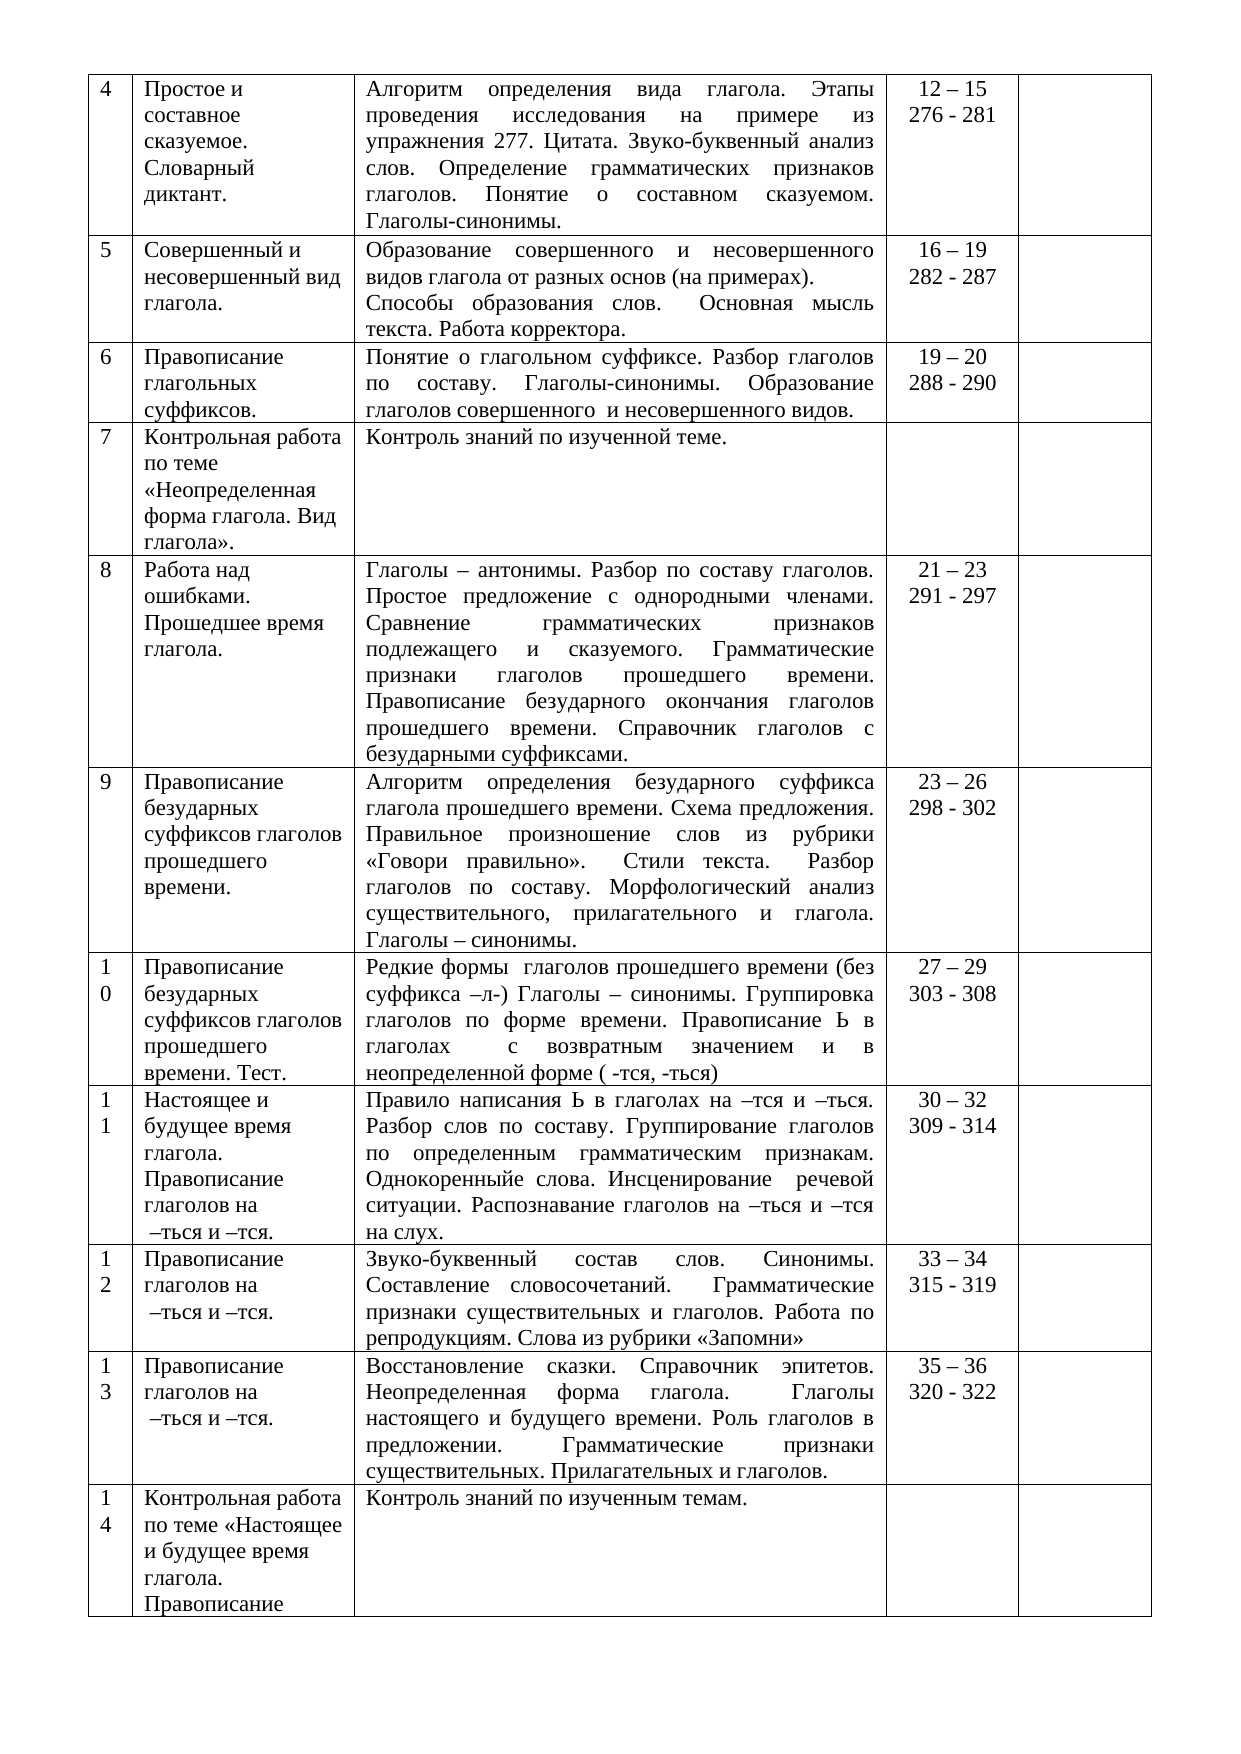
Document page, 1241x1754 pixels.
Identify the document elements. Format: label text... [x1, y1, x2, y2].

table_cell 19 – 20 288 - 290 [887, 343, 1018, 422]
table_cell Алгоритм определения вида глагола. Этапы проведения исследования на примере из упражнения 277. Цитата. Звуко-буквенный анализ слов. Определение грамматических признаков глаголов. Понятие о составном сказуемом. Глаголы-синонимы. [355, 75, 886, 235]
table_cell [1019, 953, 1151, 1085]
table_cell [1019, 768, 1151, 952]
table_cell Контроль знаний по изученной теме. [355, 423, 886, 555]
table_cell 35 – 36 320 - 322 [887, 1352, 1018, 1483]
table_cell 33 – 34 315 - 319 [887, 1245, 1018, 1351]
table_cell Редкие формы глаголов прошедшего времени (без суффикса –л-) Глаголы – синонимы. Группировка глаголов по форме времени. Правописание Ь в глаголах с возвратным значением и в неопределенной форме ( -тся, -ться) [355, 953, 886, 1085]
table_cell Образование совершенного и несовершенного видов глагола от разных основ (на примерах). Способы образования слов. Основная мысль текста. Работа корректора. [355, 236, 886, 342]
table_cell Алгоритм определения безударного суффикса глагола прошедшего времени. Схема предложения. Правильное произношение слов из рубрики «Говори правильно». Стили текста. Разбор глаголов по составу. Морфологический анализ существительного, прилагательного и глагола. Глаголы – синонимы. [355, 768, 886, 952]
table_cell 6 [89, 343, 132, 422]
table_cell 5 [89, 236, 132, 342]
table_cell Правописание глаголов на –ться и –тся. [133, 1245, 354, 1351]
table_cell [887, 1485, 1018, 1616]
table_cell 12 [89, 1245, 132, 1351]
table_cell 23 – 26 298 - 302 [887, 768, 1018, 952]
table_cell 16 – 19 282 - 287 [887, 236, 1018, 342]
table_cell Глаголы – антонимы. Разбор по составу глаголов. Простое предложение с однородными членами. Сравнение грамматических признаков подлежащего и сказуемого. Грамматические признаки глаголов прошедшего времени. Правописание безударного окончания глаголов прошедшего времени. Справочник глаголов с безударными суффиксами. [355, 556, 886, 767]
table_cell Настоящее и будущее время глагола. Правописание глаголов на –ться и –тся. [133, 1086, 354, 1244]
table_cell 11 [89, 1086, 132, 1244]
table_cell Понятие о глагольном суффиксе. Разбор глаголов по составу. Глаголы-синонимы. Образование глаголов совершенного и несовершенного видов. [355, 343, 886, 422]
table_cell 10 [89, 953, 132, 1085]
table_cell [355, 1485, 886, 1616]
table_cell Контрольная работа по теме «Неопределенная форма глагола. Вид глагола». [133, 423, 354, 555]
table_cell Правописание безударных суффиксов глаголов прошедшего времени. Тест. [133, 953, 354, 1085]
table_cell 8 [89, 556, 132, 767]
table_cell [1019, 1352, 1151, 1483]
table_cell 14 [89, 1485, 132, 1616]
table_cell [1019, 1245, 1151, 1351]
table_cell [1019, 236, 1151, 342]
table_cell [887, 423, 1018, 555]
table_cell [1019, 423, 1151, 555]
table_cell Восстановление сказки. Справочник эпитетов. Неопределенная форма глагола. Глаголы настоящего и будущего времени. Роль глаголов в предложении. Грамматические признаки существительных. Прилагательных и глаголов. [355, 1352, 886, 1483]
table_cell Работа над ошибками. Прошедшее время глагола. [133, 556, 354, 767]
table_cell [1019, 556, 1151, 767]
table_cell 27 – 29 303 - 308 [887, 953, 1018, 1085]
table_cell 12 – 15 276 - 281 [887, 75, 1018, 235]
table_cell 9 [89, 768, 132, 952]
table_cell 21 – 23 291 - 297 [887, 556, 1018, 767]
table_cell Правописание безударных суффиксов глаголов прошедшего времени. [133, 768, 354, 952]
table_cell 4 [89, 75, 132, 235]
table_cell 7 [89, 423, 132, 555]
table_cell Правило написания Ь в глаголах на –тся и –ться. Разбор слов по составу. Группирование глаголов по определенным грамматическим признакам. Однокоренныйе слова. Инсценирование речевой ситуации. Распознавание глаголов на –ться и –тся на слух. [355, 1086, 886, 1244]
table_cell [1019, 75, 1151, 235]
table_cell Правописание глагольных суффиксов. [133, 343, 354, 422]
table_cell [133, 1485, 354, 1616]
table_cell [1019, 343, 1151, 422]
table_cell Совершенный и несовершенный вид глагола. [133, 236, 354, 342]
table_cell Правописание глаголов на –ться и –тся. [133, 1352, 354, 1483]
table_cell [1019, 1485, 1151, 1616]
table_cell Простое и составное сказуемое. Словарный диктант. [133, 75, 354, 235]
table_cell 30 – 32 309 - 314 [887, 1086, 1018, 1244]
table_cell 13 [89, 1352, 132, 1483]
table_cell Звуко-буквенный состав слов. Синонимы. Составление словосочетаний. Грамматические признаки существительных и глаголов. Работа по репродукциям. Слова из рубрики «Запомни» [355, 1245, 886, 1351]
table_cell [1019, 1086, 1151, 1244]
